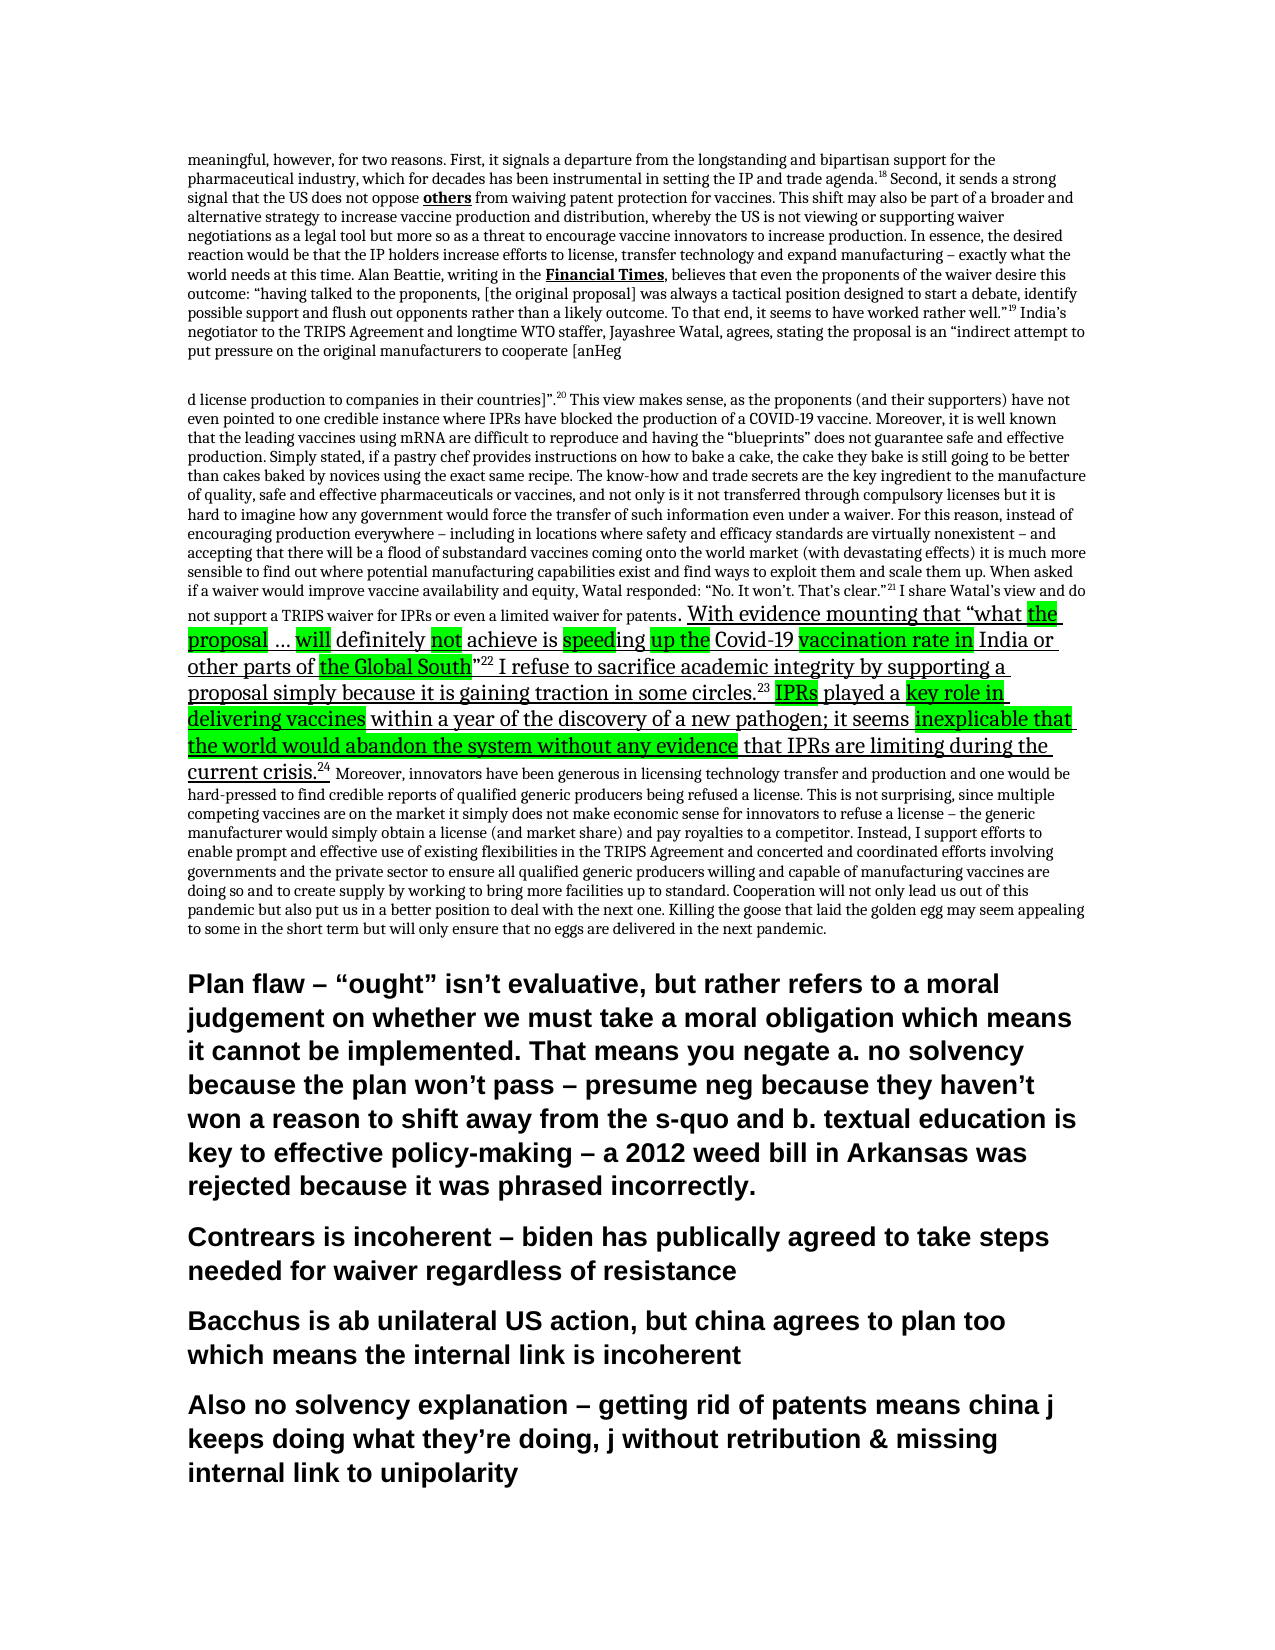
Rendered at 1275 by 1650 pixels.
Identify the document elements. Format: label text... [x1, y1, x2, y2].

text Contrears is incoherent – biden has publically agreed to take steps needed for waiver regardless of resistance [187, 1221, 1087, 1286]
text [187, 150, 1087, 361]
text Bacchus is ab unilateral US action, but china agrees to plan too which means the internal link is incoherent [187, 1305, 1087, 1370]
text d license production to companies in their countries]”.20 This view makes sense, as the proponents (and their supporters) have not even pointed to one credible instance where IPRs have blocked the production of a COVID-19 vaccine. Moreover, it is well known that the leading vaccines using mRNA are difficult to reproduce and having the “blueprints” does not guarantee safe and effective production. Simply stated, if a pastry chef provides instructions on how to bake a cake, the cake they bake is still going to be better than cakes baked by novices using the exact same recipe. The know-how and trade secrets are the key ingredient to the manufacture of quality, safe and effective pharmaceuticals or vaccines, and not only is it not transferred through compulsory licenses but it is hard to imagine how any government would force the transfer of such information even under a waiver. For this reason, instead of encouraging production everywhere – including in locations where safety and efficacy standards are virtually nonexistent – and accepting that there will be a flood of substandard vaccines coming onto the world market (with devastating effects) it is much more sensible to find out where potential manufacturing capabilities exist and find ways to exploit them and scale them up. When asked if a waiver would improve vaccine availability and equity, Watal responded: “No. It won’t. That’s clear.”21 I share Watal’s view and do not support a TRIPS waiver for IPRs or even a limited waiver for patents. With evidence mounting that “what the proposal … will definitely not achieve is speeding up the Covid-19 vaccination rate in India or other parts of the Global South”22 I refuse to sacrifice academic integrity by supporting a proposal simply because it is gaining traction in some circles.23 IPRs played a key role in delivering vaccines within a year of the discovery of a new pathogen; it seems inexplicable that the world would abandon the system without any evidence that IPRs are limiting during the current crisis.24 Moreover, innovators have been generous in licensing technology transfer and production and one would be hard-pressed to find credible reports of qualified generic producers being refused a license. This is not surprising, since multiple competing vaccines are on the market it simply does not make economic sense for innovators to refuse a license – the generic manufacturer would simply obtain a license (and market share) and pay royalties to a competitor. Instead, I support efforts to enable prompt and effective use of existing flexibilities in the TRIPS Agreement and concerted and coordinated efforts involving governments and the private sector to ensure all qualified generic producers willing and capable of manufacturing vaccines are doing so and to create supply by working to bring more facilities up to standard. Cooperation will not only lead us out of this pandemic but also put us in a better position to deal with the next one. Killing the goose that laid the golden egg may seem appealing to some in the short term but will only ensure that no eggs are delivered in the next pandemic. [187, 390, 1087, 939]
text Plan flaw – “ought” isn’t evaluative, but rather refers to a moral judgement on whether we must take a moral obligation which means it cannot be implemented. That means you negate a. no solvency because the plan won’t pass – presume neg because they haven’t won a reason to shift away from the s-quo and b. textual education is key to effective policy-making – a 2012 weed bill in Arkansas was rejected because it was phrased incorrectly. [187, 968, 1087, 1202]
text Also no solvency explanation – getting rid of patents means china j keeps doing what they’re doing, j without retribution & missing internal link to unipolarity [187, 1389, 1087, 1488]
